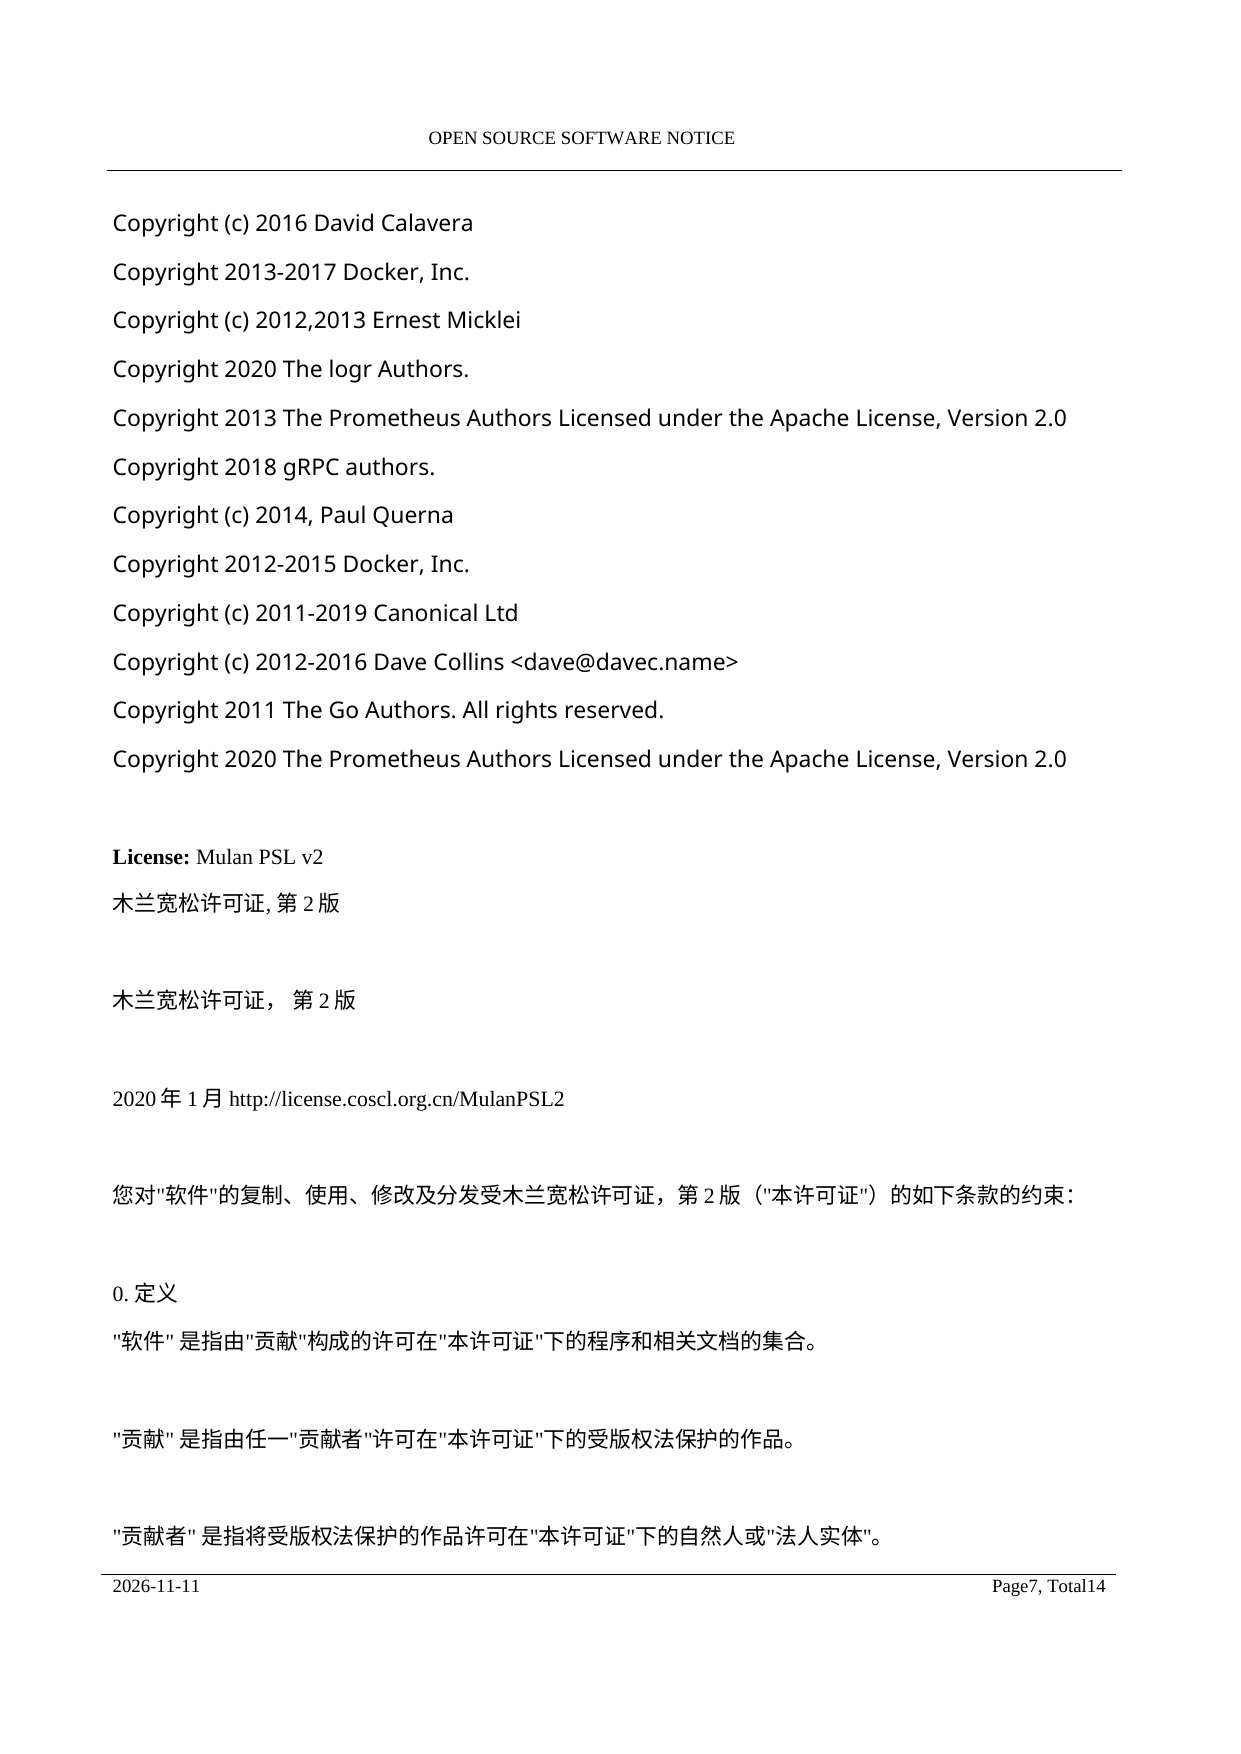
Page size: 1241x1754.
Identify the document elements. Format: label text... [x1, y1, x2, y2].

text License: Mulan PSL v2 [112, 840, 1128, 873]
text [112, 885, 1128, 1551]
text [112, 206, 1128, 824]
